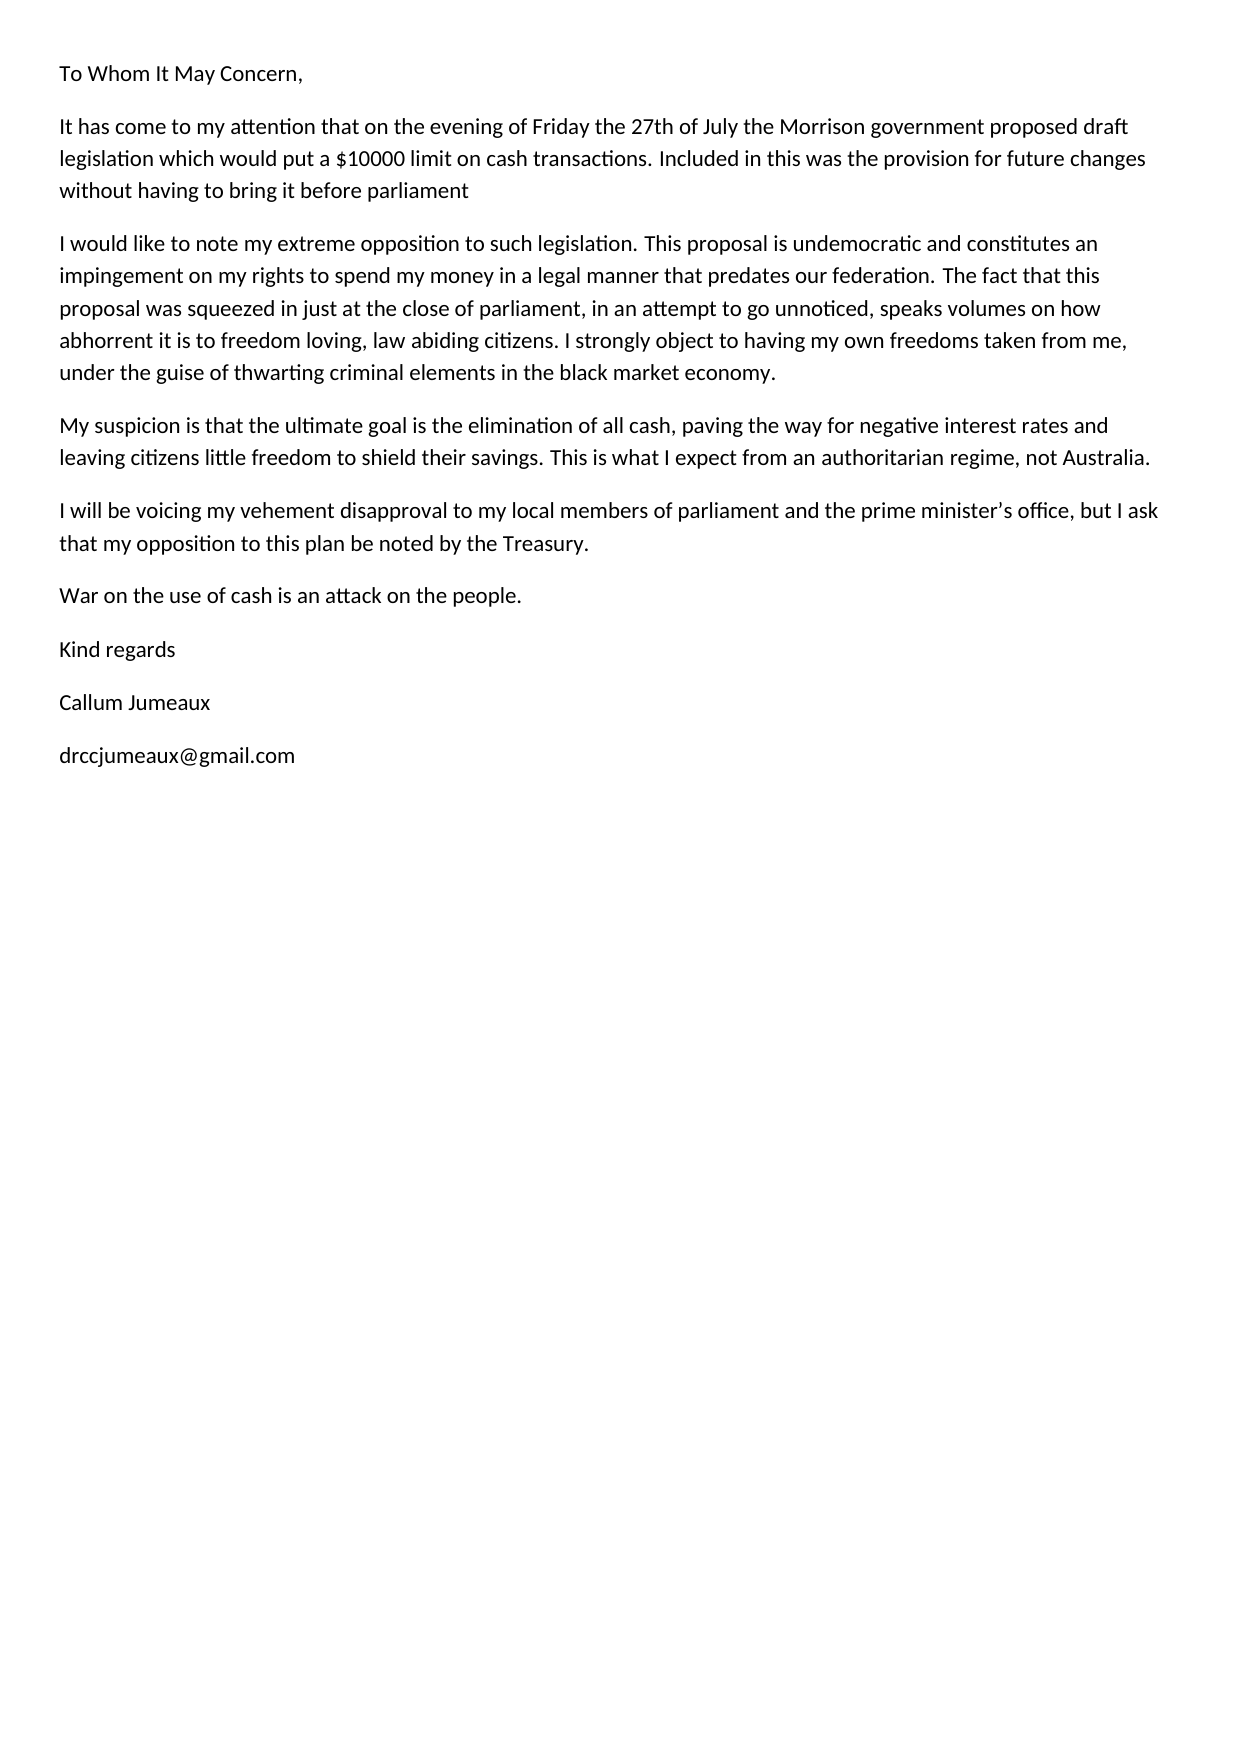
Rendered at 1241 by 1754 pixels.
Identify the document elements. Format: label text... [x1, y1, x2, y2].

text It has come to my attention that on the evening of Friday the 27th of July the Morrison government proposed draft legislation which would put a $10000 limit on cash transactions. Included in this was the provision for future changes without having to bring it before parliament [59, 112, 1181, 204]
text I would like to note my extreme opposition to such legislation. This proposal is undemocratic and constitutes an impingement on my rights to spend my money in a legal manner that predates our federation. The fact that this proposal was squeezed in just at the close of parliament, in an attempt to go unnoticed, speaks volumes on how abhorrent it is to freedom loving, law abiding citizens. I strongly object to having my own freedoms taken from me, under the guise of thwarting criminal elements in the black market economy. [59, 229, 1181, 386]
text Kind regards [59, 635, 1181, 663]
text To Whom It May Concern, [59, 59, 1181, 87]
text I will be voicing my vehement disapproval to my local members of parliament and the prime minister’s office, but I ask that my opposition to this plan be noted by the Treasury. [59, 496, 1181, 557]
text drccjumeaux@gmail.com [59, 741, 1181, 769]
text My suspicion is that the ultimate goal is the elimination of all cash, paving the way for negative interest rates and leaving citizens little freedom to shield their savings. This is what I expect from an authoritarian regime, not Australia. [59, 411, 1181, 471]
text War on the use of cash is an attack on the people. [59, 582, 1181, 610]
text Callum Jumeaux [59, 688, 1181, 716]
